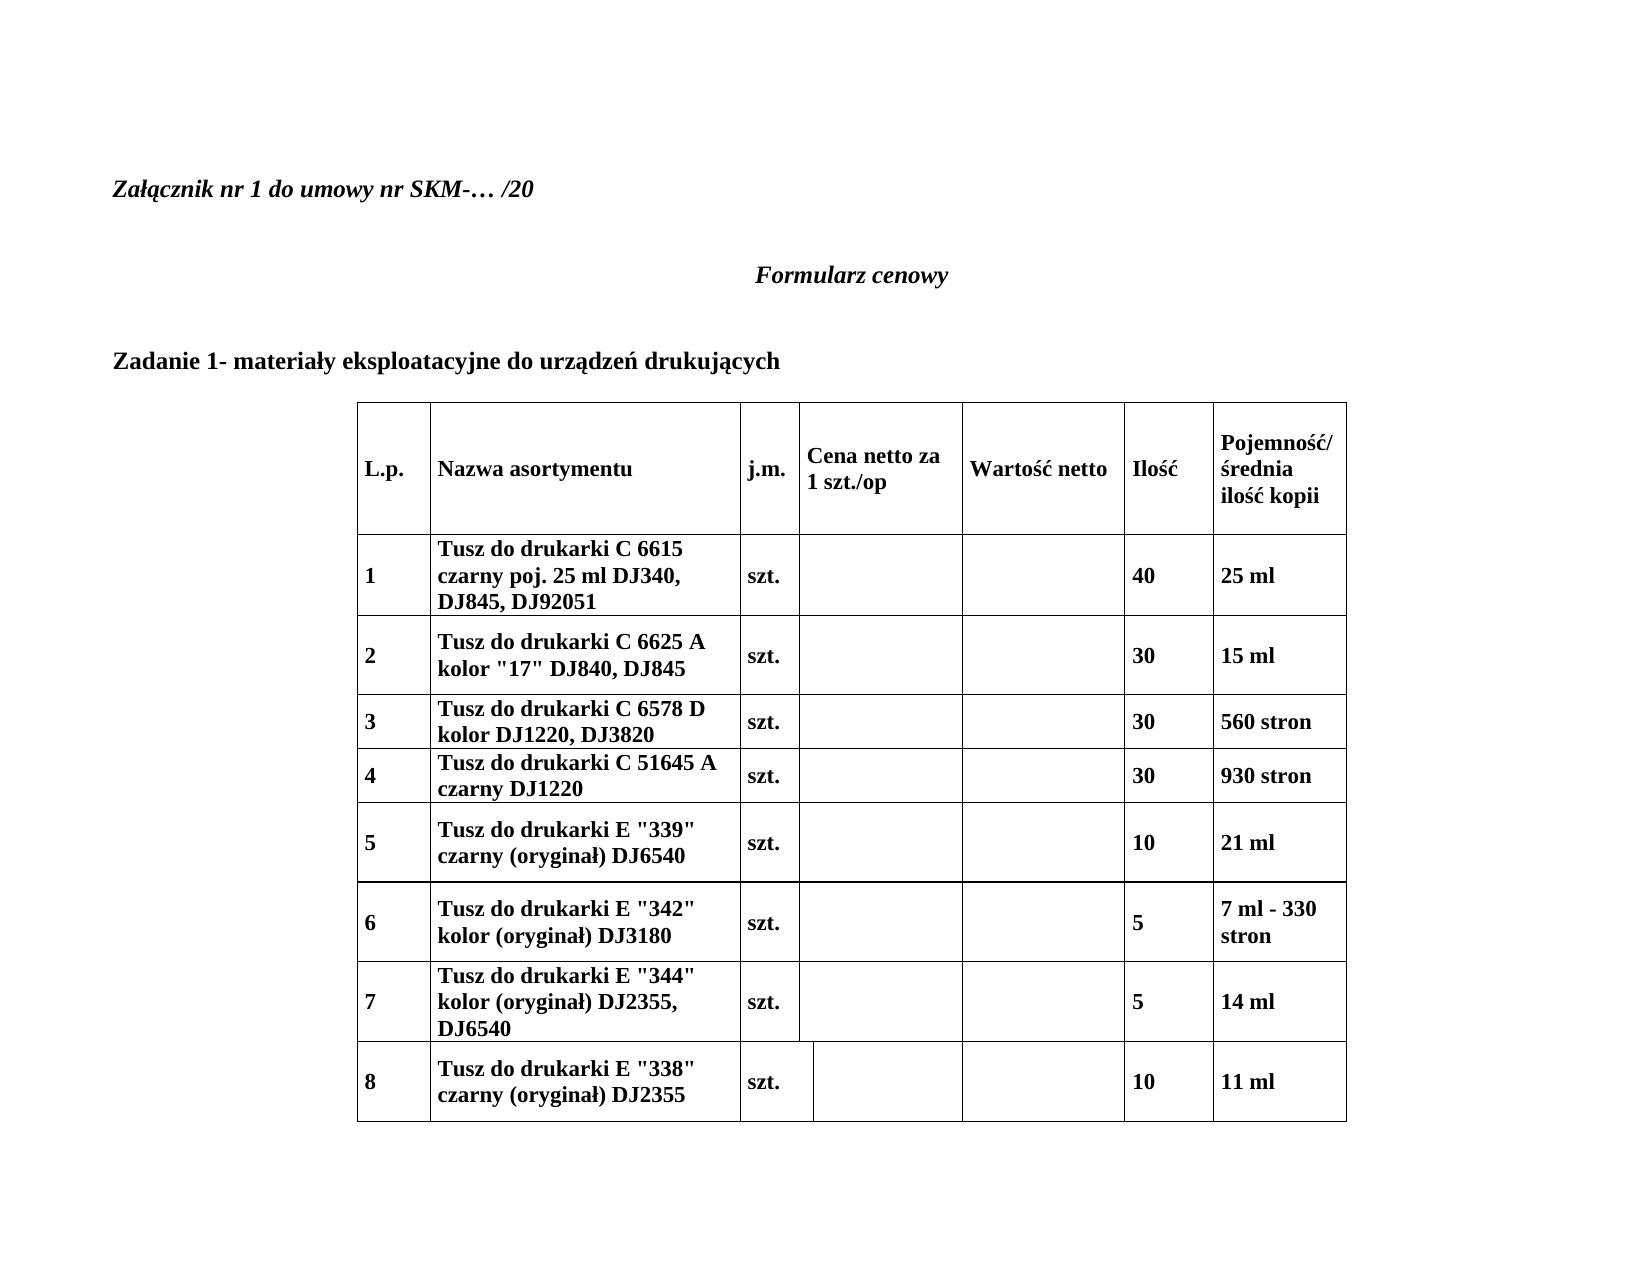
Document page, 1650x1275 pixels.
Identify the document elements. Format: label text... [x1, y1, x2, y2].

table_header Cena netto za 1 szt./op [800, 403, 962, 534]
text Zadanie 1- materiały eksploatacyjne do urządzeń drukujących [112, 346, 1591, 375]
table_cell Tusz do drukarki E "342" kolor (oryginał) DJ3180 [431, 883, 740, 961]
table_cell [963, 535, 1124, 614]
table_cell 5 [1125, 962, 1213, 1041]
table_cell Tusz do drukarki C 6625 A kolor "17" DJ840, DJ845 [431, 616, 740, 694]
table_cell 8 [358, 1042, 430, 1121]
table_cell Tusz do drukarki C 6615 czarny poj. 25 ml DJ340, DJ845, DJ92051 [431, 535, 740, 614]
table_cell 21 ml [1214, 803, 1346, 881]
table_cell [963, 695, 1124, 748]
table_cell 3 [358, 695, 430, 748]
table_cell [800, 962, 962, 1041]
table_cell 40 [1125, 535, 1213, 614]
table_cell [814, 1042, 962, 1121]
table_cell Tusz do drukarki C 6578 D kolor DJ1220, DJ3820 [431, 695, 740, 748]
table_cell szt. [741, 883, 799, 961]
table_cell 4 [358, 749, 430, 802]
table_cell szt. [741, 749, 799, 802]
table_cell [800, 616, 962, 694]
table_cell 6 [358, 883, 430, 961]
table_cell 10 [1125, 1042, 1213, 1121]
table_cell [963, 1042, 1124, 1121]
table_cell 30 [1125, 695, 1213, 748]
table_cell 1 [358, 535, 430, 614]
table_cell 930 stron [1214, 749, 1346, 802]
table_cell 7 ml - 330 stron [1214, 883, 1346, 961]
table_cell [963, 962, 1124, 1041]
table_header L.p. [358, 403, 430, 534]
table_header Pojemność/ średnia ilość kopii [1214, 403, 1346, 534]
text Załącznik nr 1 do umowy nr SKM-… /20 [112, 174, 1591, 203]
table_cell Tusz do drukarki E "344" kolor (oryginał) DJ2355, DJ6540 [431, 962, 740, 1041]
table_cell 30 [1125, 616, 1213, 694]
table_cell 25 ml [1214, 535, 1346, 614]
table_header Nazwa asortymentu [431, 403, 740, 534]
table_header Ilość [1125, 403, 1213, 534]
table_cell [963, 883, 1124, 961]
table_cell szt. [741, 616, 799, 694]
table_cell 7 [358, 962, 430, 1041]
table_cell [800, 749, 962, 802]
table_cell szt. [741, 1042, 813, 1121]
table_cell [963, 616, 1124, 694]
table_cell 5 [1125, 883, 1213, 961]
table_cell 11 ml [1214, 1042, 1346, 1121]
table_cell [963, 803, 1124, 881]
text Formularz cenowy [112, 260, 1591, 289]
table_cell Tusz do drukarki E "339" czarny (oryginał) DJ6540 [431, 803, 740, 881]
table_cell 10 [1125, 803, 1213, 881]
table_cell szt. [741, 695, 799, 748]
table_cell [800, 535, 962, 614]
table_cell 560 stron [1214, 695, 1346, 748]
table_cell szt. [741, 803, 799, 881]
table_cell [800, 803, 962, 881]
table_cell [800, 695, 962, 748]
table_cell 2 [358, 616, 430, 694]
table_cell [963, 749, 1124, 802]
table_cell 15 ml [1214, 616, 1346, 694]
table_cell 14 ml [1214, 962, 1346, 1041]
table_cell 5 [358, 803, 430, 881]
table_cell [800, 883, 962, 961]
table_cell szt. [741, 962, 799, 1041]
table_cell Tusz do drukarki C 51645 A czarny DJ1220 [431, 749, 740, 802]
table_header Wartość netto [963, 403, 1124, 534]
table_cell 30 [1125, 749, 1213, 802]
table_header j.m. [741, 403, 799, 534]
table_cell szt. [741, 535, 799, 614]
table_cell Tusz do drukarki E "338" czarny (oryginał) DJ2355 [431, 1042, 740, 1121]
